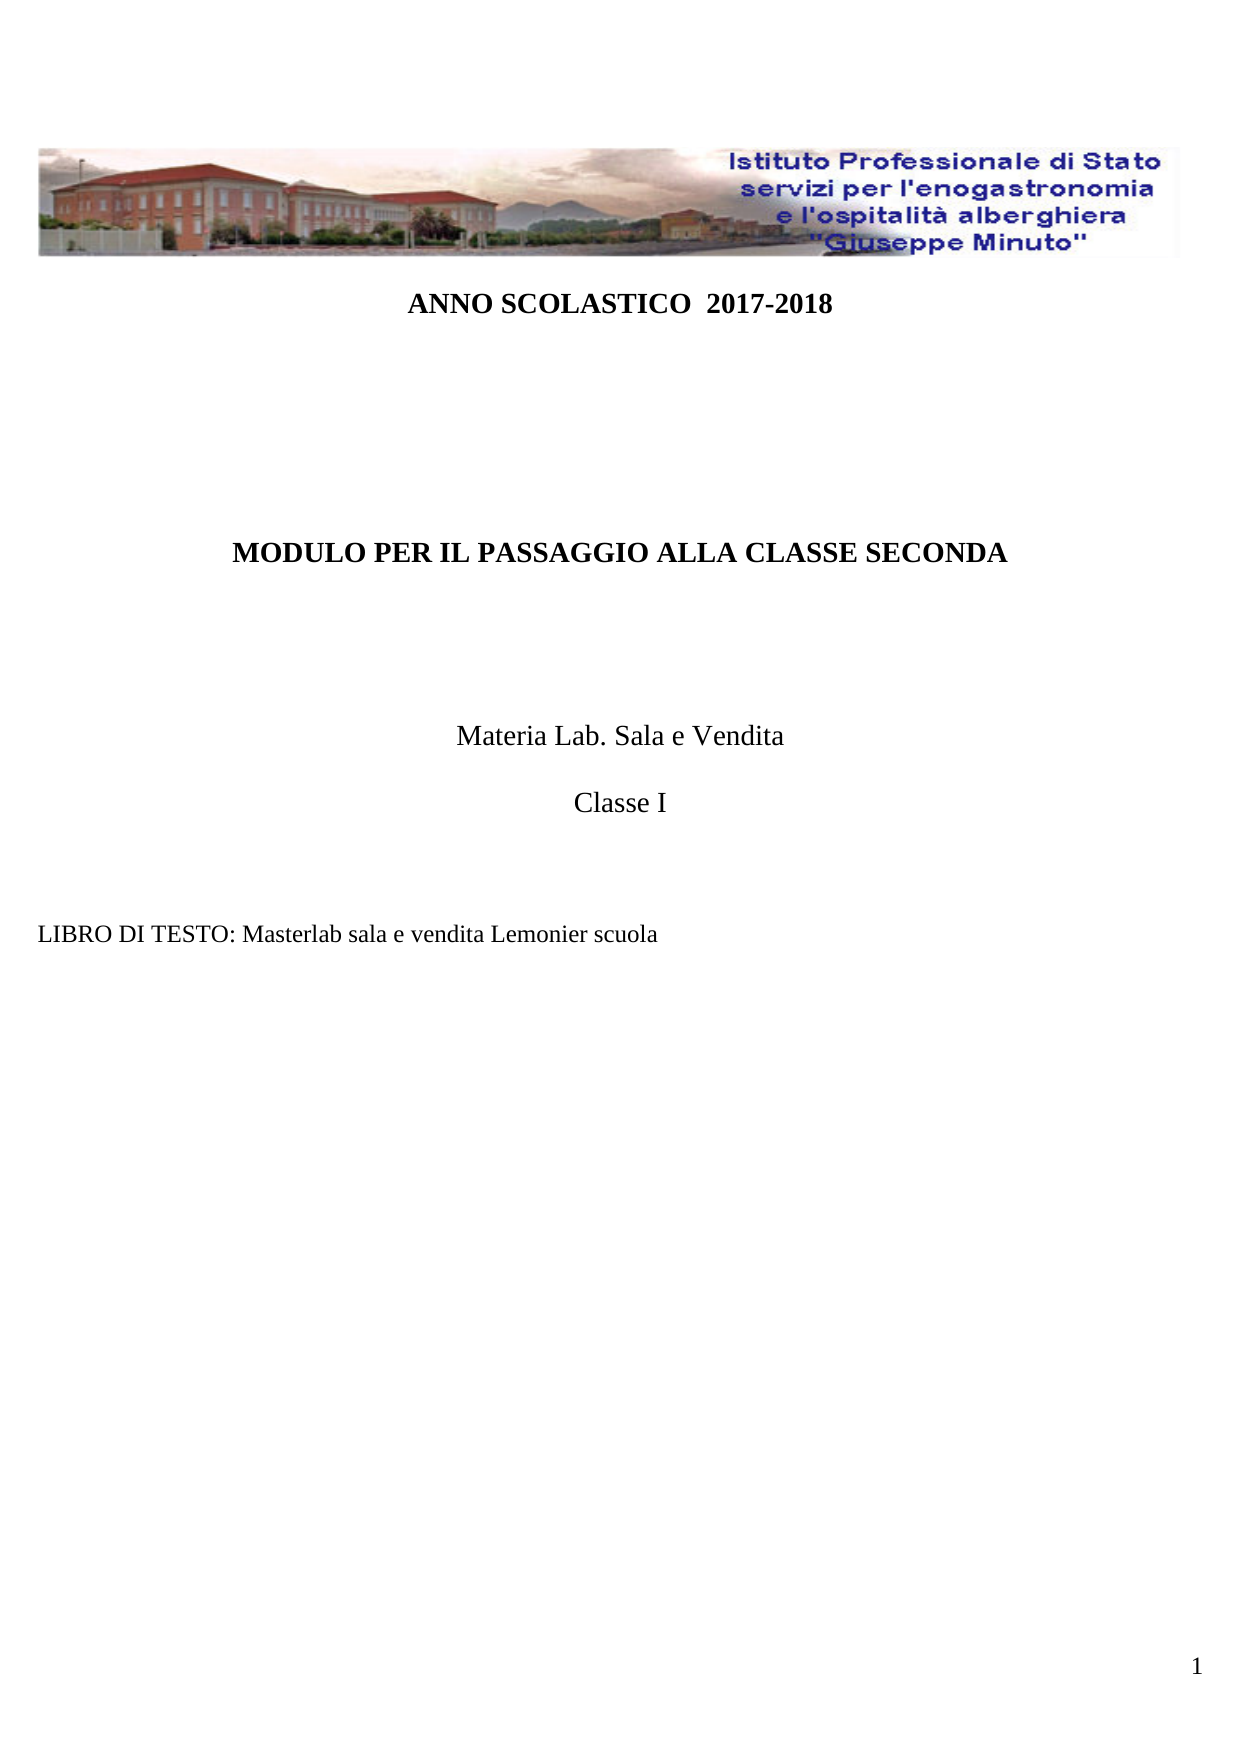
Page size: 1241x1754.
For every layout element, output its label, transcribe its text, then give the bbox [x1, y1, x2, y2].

picture [37, 147, 1181, 258]
text Materia Lab. Sala e Vendita [37, 718, 1203, 751]
text Classe I [37, 785, 1203, 818]
text MODULO PER IL PASSAGGIO ALLA CLASSE SECONDA [37, 536, 1203, 569]
text LIBRO DI TESTO: Masterlab sala e vendita Lemonier scuola [37, 919, 1203, 948]
subtitle ANNO SCOLASTICO 2017-2018 [37, 286, 1203, 320]
